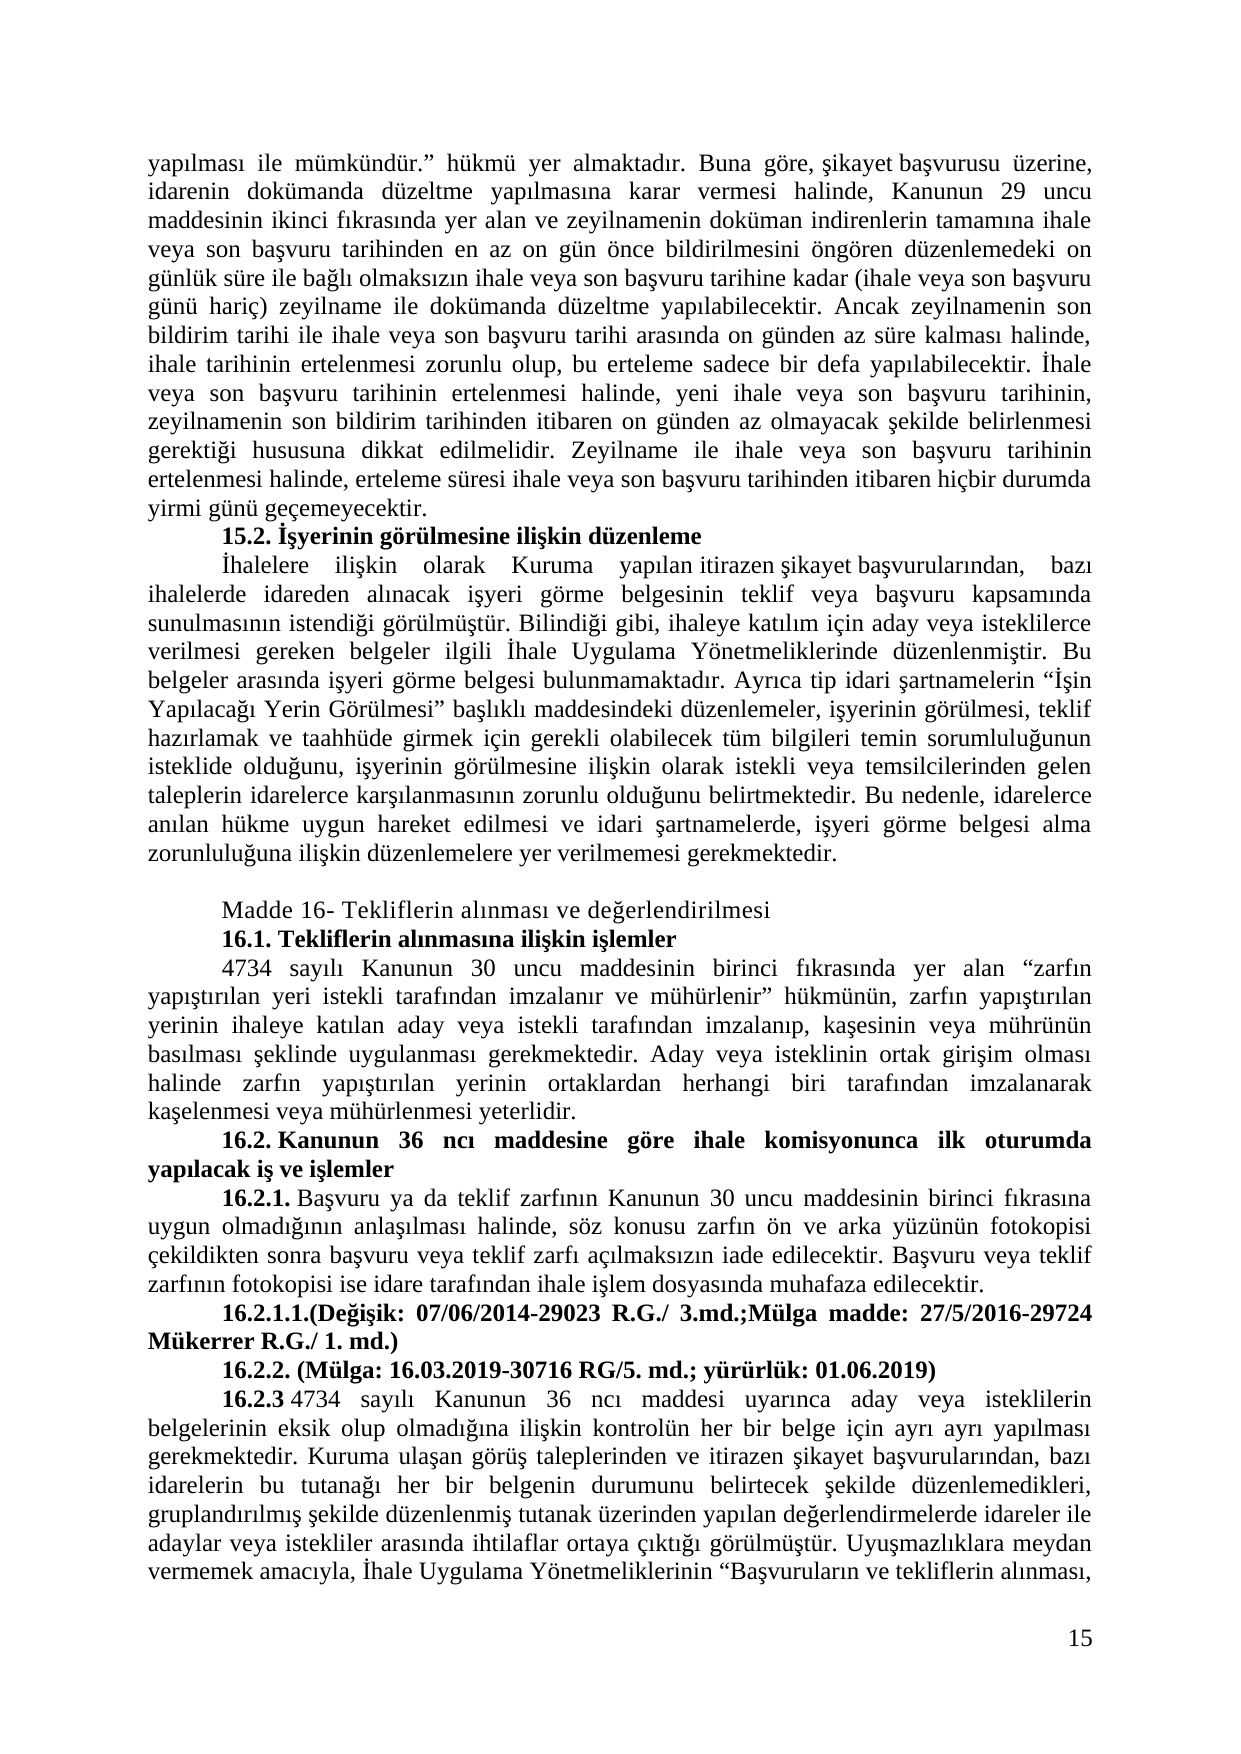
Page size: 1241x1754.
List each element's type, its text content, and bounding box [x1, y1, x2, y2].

subtitle 16.1. Tekliflerin alınmasına ilişkin işlemler [148, 924, 1092, 953]
text 16.2.1. Başvuru ya da teklif zarfının Kanunun 30 uncu maddesinin birinci fıkrasına uygun olmadığının anlaşılması halinde, söz konusu zarfın ön ve arka yüzünün fotokopisi çekildikten sonra başvuru veya teklif zarfı açılmaksızın iade edilecektir. Başvuru veya teklif zarfının fotokopisi ise idare tarafından ihale işlem dosyasında muhafaza edilecektir. [148, 1183, 1092, 1298]
text 16.2.2. (Mülga: 16.03.2019-30716 RG/5. md.; yürürlük: 01.06.2019) [148, 1355, 1092, 1384]
text İhalelere ilişkin olarak Kuruma yapılan itirazen şikayet başvurularından, bazı ihalelerde idareden alınacak işyeri görme belgesinin teklif veya başvuru kapsamında sunulmasının istendiği görülmüştür. Bilindiği gibi, ihaleye katılım için aday veya isteklilerce verilmesi gereken belgeler ilgili İhale Uygulama Yönetmeliklerinde düzenlenmiştir. Bu belgeler arasında işyeri görme belgesi bulunmamaktadır. Ayrıca tip idari şartnamelerin “İşin Yapılacağı Yerin Görülmesi” başlıklı maddesindeki düzenlemeler, işyerinin görülmesi, teklif hazırlamak ve taahhüde girmek için gerekli olabilecek tüm bilgileri temin sorumluluğunun isteklide olduğunu, işyerinin görülmesine ilişkin olarak istekli veya temsilcilerinden gelen taleplerin idarelerce karşılanmasının zorunlu olduğunu belirtmektedir. Bu nedenle, idarelerce anılan hükme uygun hareket edilmesi ve idari şartnamelerde, işyeri görme belgesi alma zorunluluğuna ilişkin düzenlemelere yer verilmemesi gerekmektedir. [148, 550, 1092, 866]
subtitle 16.2. Kanunun 36 ncı maddesine göre ihale komisyonunca ilk oturumda yapılacak iş ve işlemler [148, 1125, 1092, 1183]
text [148, 1384, 1092, 1585]
text 16.2.1.1.(Değişik: 07/06/2014-29023 R.G./ 3.md.;Mülga madde: 27/5/2016-29724 Mükerrer R.G./ 1. md.) [148, 1298, 1092, 1355]
subtitle Madde 16- Tekliflerin alınması ve değerlendirilmesi [148, 895, 1092, 924]
subtitle 15.2. İşyerinin görülmesine ilişkin düzenleme [148, 521, 1092, 550]
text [148, 148, 1092, 521]
text 4734 sayılı Kanunun 30 uncu maddesinin birinci fıkrasında yer alan “zarfın yapıştırılan yeri istekli tarafından imzalanır ve mühürlenir” hükmünün, zarfın yapıştırılan yerinin ihaleye katılan aday veya istekli tarafından imzalanıp, kaşesinin veya mührünün basılması şeklinde uygulanması gerekmektedir. Aday veya isteklinin ortak girişim olması halinde zarfın yapıştırılan yerinin ortaklardan herhangi biri tarafından imzalanarak kaşelenmesi veya mühürlenmesi yeterlidir. [148, 953, 1092, 1125]
